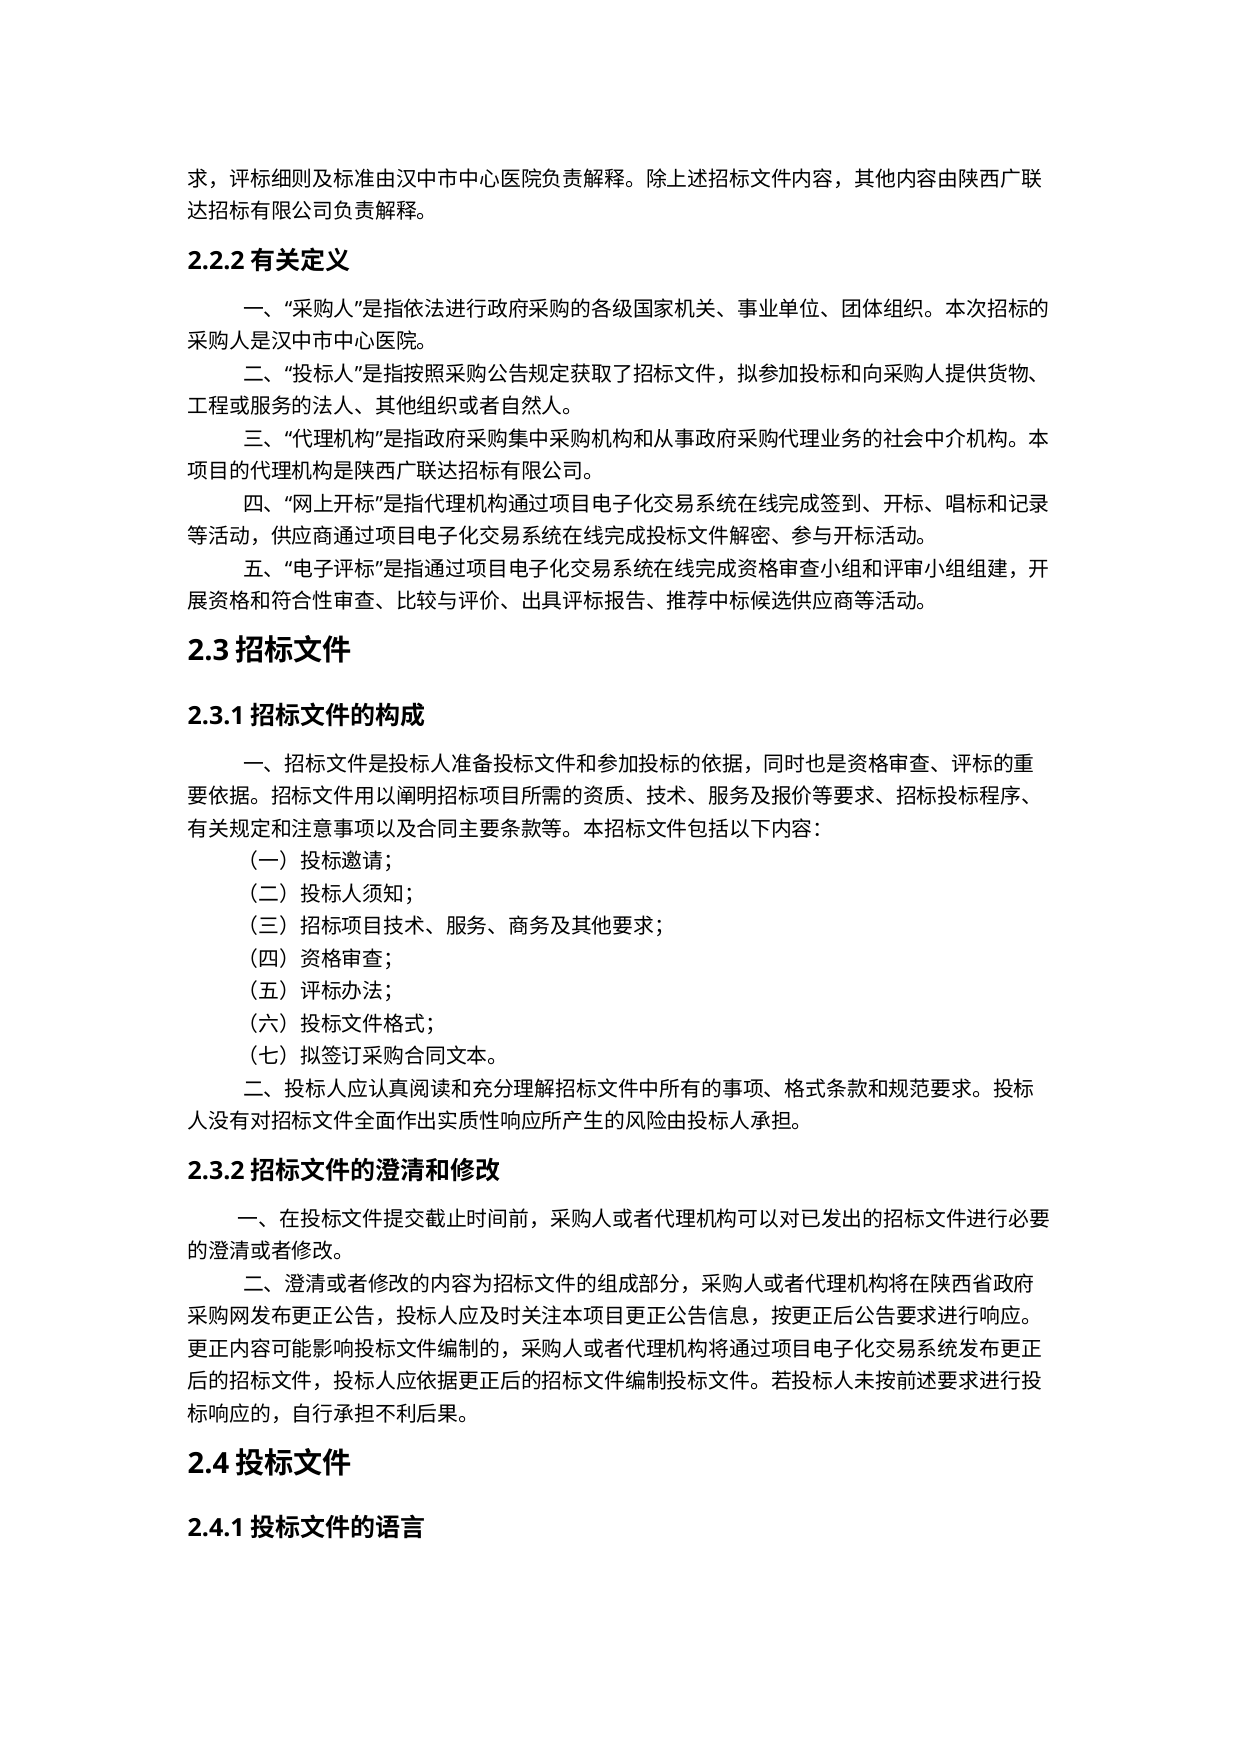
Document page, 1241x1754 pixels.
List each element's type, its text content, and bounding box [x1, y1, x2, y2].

text 一、在投标文件提交截止时间前，采购人或者代理机构可以对已发出的招标文件进行必要的澄清或者修改。 [187, 1202, 1053, 1267]
text 2.4.1投标文件的语言 [187, 1494, 1053, 1559]
text 2.3招标文件 [187, 617, 1053, 682]
text （五）评标办法； [187, 974, 1053, 1007]
text （七）拟签订采购合同文本。 [187, 1039, 1053, 1072]
text 二、投标人应认真阅读和充分理解招标文件中所有的事项、格式条款和规范要求。投标人没有对招标文件全面作出实质性响应所产生的风险由投标人承担。 [187, 1072, 1053, 1137]
text 2.3.1招标文件的构成 [187, 682, 1053, 747]
text 一、“采购人”是指依法进行政府采购的各级国家机关、事业单位、团体组织。本次招标的采购人是汉中市中心医院。 [187, 292, 1053, 357]
text 2.2.2有关定义 [187, 227, 1053, 292]
text （三）招标项目技术、服务、商务及其他要求； [187, 909, 1053, 942]
text （六）投标文件格式； [187, 1007, 1053, 1039]
text 2.3.2招标文件的澄清和修改 [187, 1137, 1053, 1202]
text 2.4投标文件 [187, 1429, 1053, 1494]
text 二、澄清或者修改的内容为招标文件的组成部分，采购人或者代理机构将在陕西省政府采购网发布更正公告，投标人应及时关注本项目更正公告信息，按更正后公告要求进行响应。更正内容可能影响投标文件编制的，采购人或者代理机构将通过项目电子化交易系统发布更正后的招标文件，投标人应依据更正后的招标文件编制投标文件。若投标人未按前述要求进行投标响应的，自行承担不利后果。 [187, 1267, 1053, 1429]
text （二）投标人须知； [187, 877, 1053, 909]
text （四）资格审查； [187, 942, 1053, 974]
text 五、“电子评标”是指通过项目电子化交易系统在线完成资格审查小组和评审小组组建，开展资格和符合性审查、比较与评价、出具评标报告、推荐中标候选供应商等活动。 [187, 552, 1053, 617]
text 三、“代理机构”是指政府采购集中采购机构和从事政府采购代理业务的社会中介机构。本项目的代理机构是陕西广联达招标有限公司。 [187, 422, 1053, 487]
text （一）投标邀请； [187, 844, 1053, 877]
text 二、“投标人”是指按照采购公告规定获取了招标文件，拟参加投标和向采购人提供货物、工程或服务的法人、其他组织或者自然人。 [187, 357, 1053, 422]
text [187, 162, 1053, 227]
text 四、“网上开标”是指代理机构通过项目电子化交易系统在线完成签到、开标、唱标和记录等活动，供应商通过项目电子化交易系统在线完成投标文件解密、参与开标活动。 [187, 487, 1053, 552]
text 一、招标文件是投标人准备投标文件和参加投标的依据，同时也是资格审查、评标的重要依据。招标文件用以阐明招标项目所需的资质、技术、服务及报价等要求、招标投标程序、有关规定和注意事项以及合同主要条款等。本招标文件包括以下内容： [187, 747, 1053, 844]
